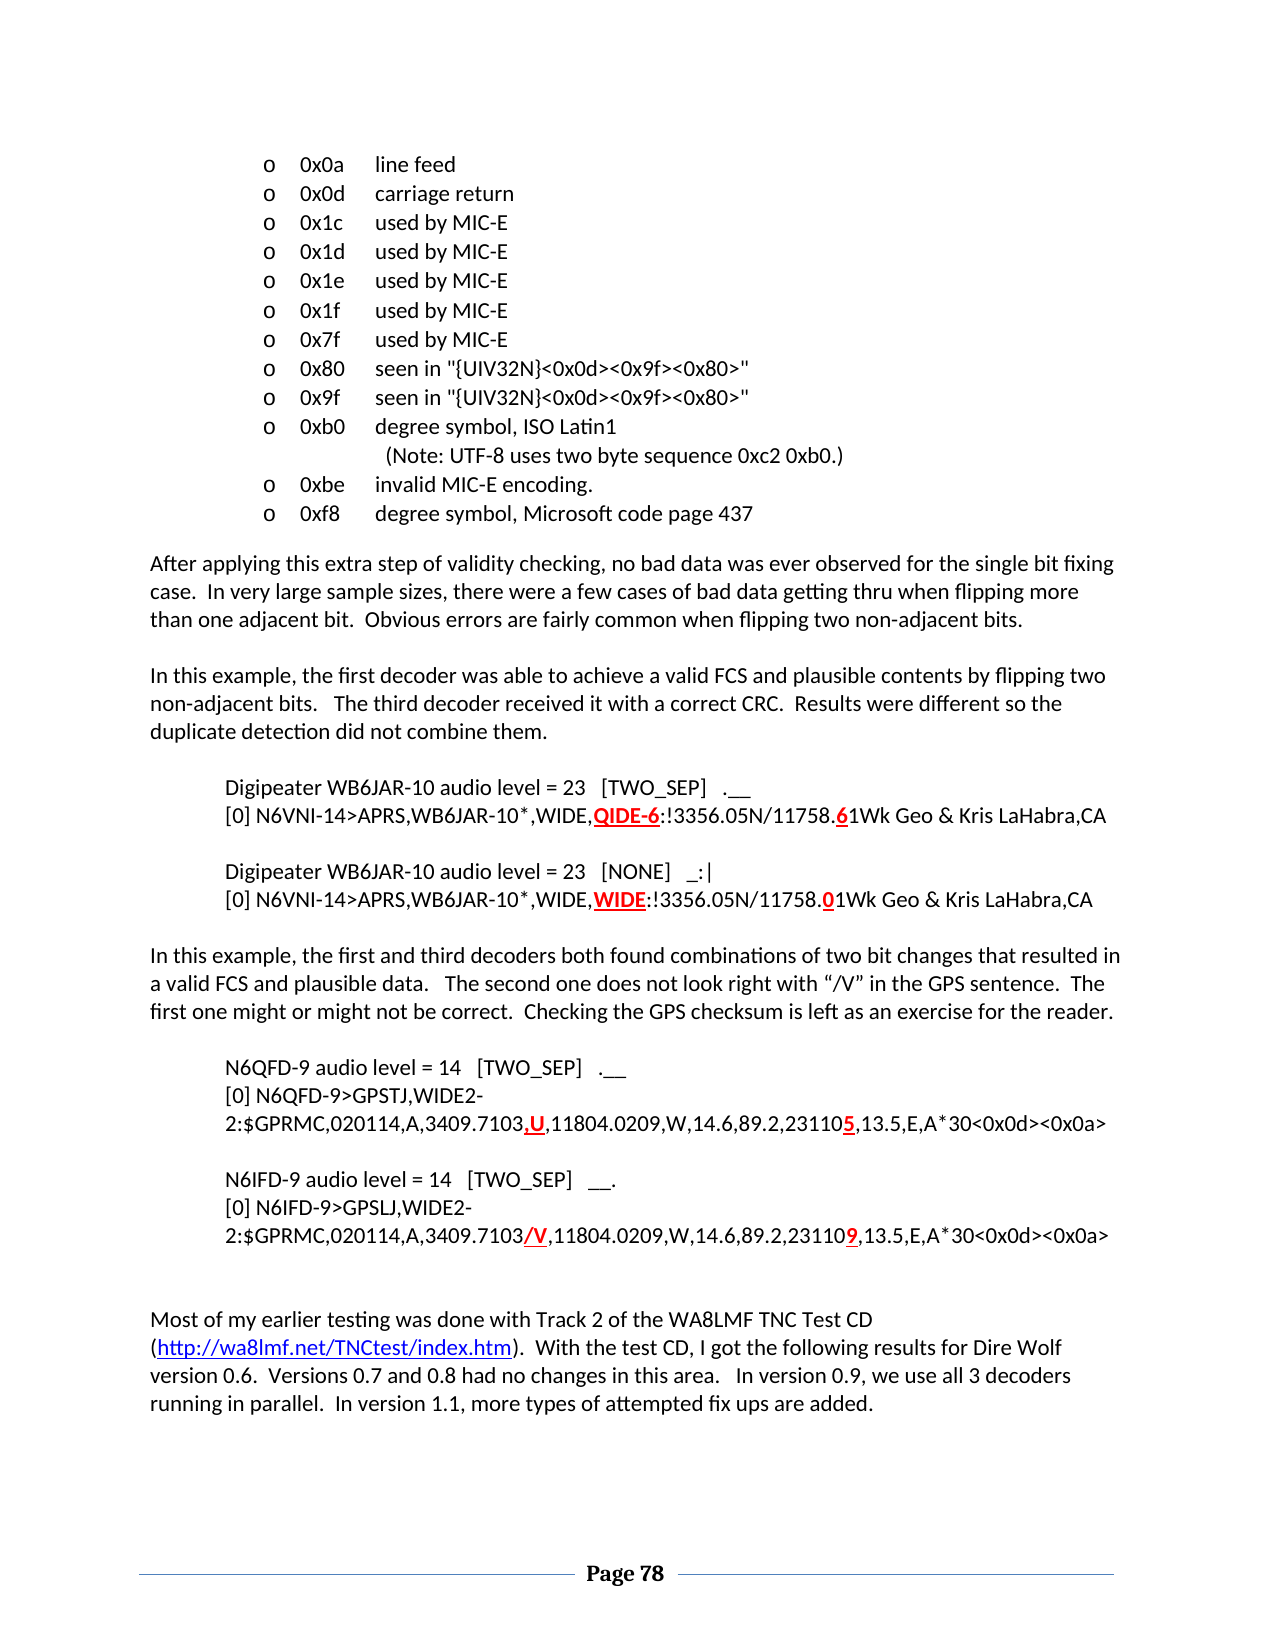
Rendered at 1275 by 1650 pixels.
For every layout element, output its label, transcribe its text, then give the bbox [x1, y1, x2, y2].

list 0x1e used by MIC-E [262, 267, 1125, 296]
list 0xb0 degree symbol, ISO Latin1 [262, 412, 1125, 442]
text N6QFD-9 audio level = 14 [TWO_SEP] .__ [225, 1053, 1125, 1081]
text In this example, the first and third decoders both found combinations of two bit changes that resulted in a valid FCS and plausible data. The second one does not look right with “/V” in the GPS sentence. The first one might or might not be correct. Checking the GPS checksum is left as an exercise for the reader. [150, 941, 1125, 1025]
text Most of my earlier testing was done with Track 2 of the WA8LMF TNC Test CD (http://wa8lmf.net/TNCtest/index.htm). With the test CD, I got the following results for Dire Wolf version 0.6. Versions 0.7 and 0.8 had no changes in this area. In version 0.9, we use all 3 decoders running in parallel. In version 1.1, more types of attempted fix ups are added. [150, 1305, 1125, 1417]
list 0xbe invalid MIC-E encoding. [262, 470, 1125, 499]
list 0x7f used by MIC-E [262, 325, 1125, 354]
text N6IFD-9 audio level = 14 [TWO_SEP] __. [225, 1165, 1125, 1193]
text [0] N6IFD-9>GPSLJ,WIDE2-2:$GPRMC,020114,A,3409.7103/V,11804.0209,W,14.6,89.2,231109,13.5,E,A*30<0x0d><0x0a> [225, 1193, 1125, 1249]
list 0x9f seen in "{UIV32N}<0x0d><0x9f><0x80>" [262, 383, 1125, 412]
list 0x0a line feed [262, 150, 1125, 179]
list 0x1d used by MIC-E [262, 237, 1125, 267]
list 0x1f used by MIC-E [262, 296, 1125, 325]
text Digipeater WB6JAR-10 audio level = 23 [TWO_SEP] .__ [225, 773, 1125, 801]
list (Note: UTF-8 uses two byte sequence 0xc2 0xb0.) [300, 442, 1125, 470]
list 0x80 seen in "{UIV32N}<0x0d><0x9f><0x80>" [262, 354, 1125, 383]
text [0] N6VNI-14>APRS,WB6JAR-10*,WIDE,QIDE-6:!3356.05N/11758.61Wk Geo & Kris LaHabra,CA [225, 801, 1125, 829]
list 0x1c used by MIC-E [262, 208, 1125, 237]
text Digipeater WB6JAR-10 audio level = 23 [NONE] _:| [225, 857, 1125, 885]
list 0xf8 degree symbol, Microsoft code page 437 [262, 499, 1125, 528]
list 0x0d carriage return [262, 179, 1125, 208]
text [0] N6VNI-14>APRS,WB6JAR-10*,WIDE,WIDE:!3356.05N/11758.01Wk Geo & Kris LaHabra,CA [225, 885, 1125, 913]
text In this example, the first decoder was able to achieve a valid FCS and plausible contents by flipping two non-adjacent bits. The third decoder received it with a correct CRC. Results were different so the duplicate detection did not combine them. [150, 661, 1125, 745]
text After applying this extra step of validity checking, no bad data was ever observed for the single bit fixing case. In very large sample sizes, there were a few cases of bad data getting thru when flipping more than one adjacent bit. Obvious errors are fairly common when flipping two non-adjacent bits. [150, 549, 1125, 633]
text [0] N6QFD-9>GPSTJ,WIDE2-2:$GPRMC,020114,A,3409.7103,U,11804.0209,W,14.6,89.2,231105,13.5,E,A*30<0x0d><0x0a> [225, 1081, 1125, 1137]
